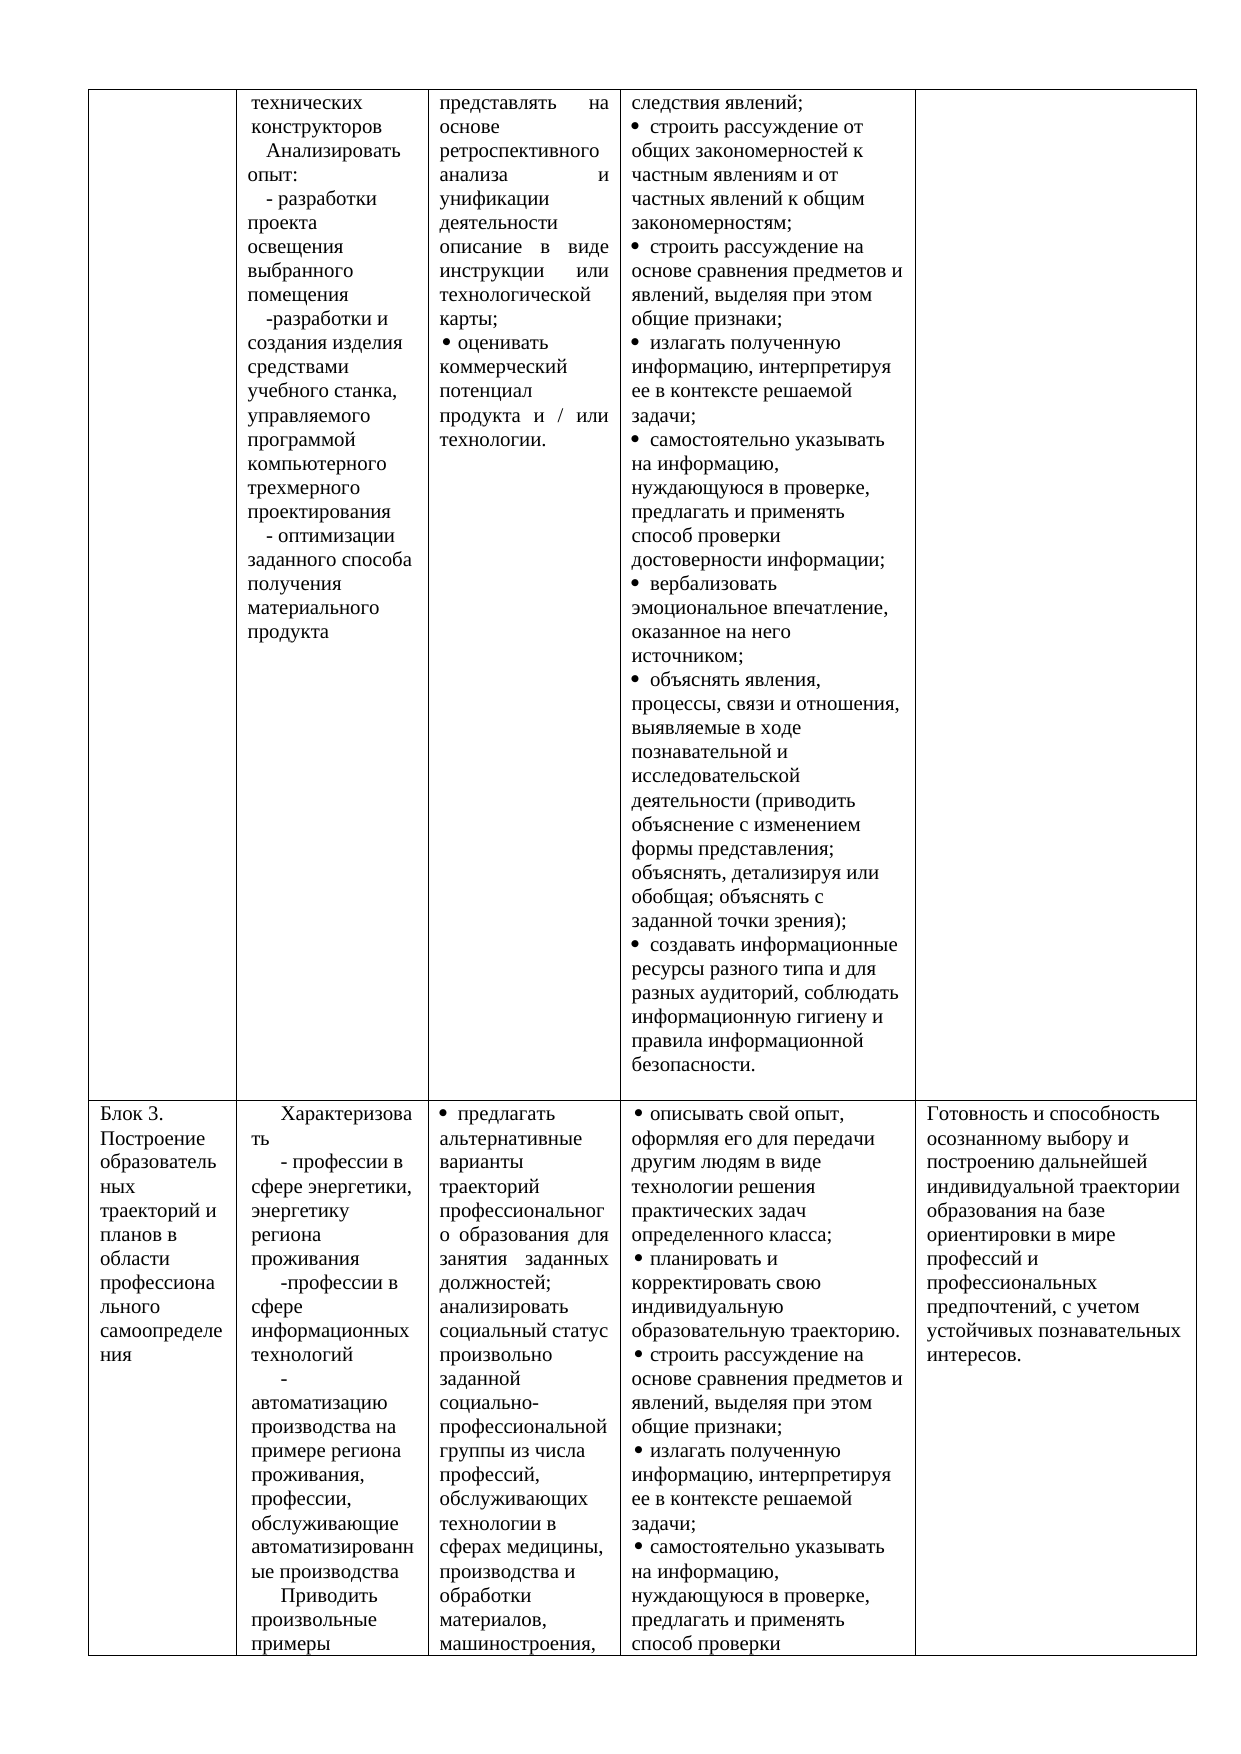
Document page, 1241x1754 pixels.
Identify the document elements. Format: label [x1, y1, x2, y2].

table_cell [429, 90, 620, 1100]
table_cell [916, 90, 1196, 1100]
table_cell [916, 1101, 1196, 1655]
table_cell [237, 1101, 428, 1655]
table_cell [89, 1101, 236, 1655]
table_cell [429, 1101, 620, 1655]
table_cell [621, 1101, 915, 1655]
table_cell [621, 90, 915, 1100]
table_cell [89, 90, 236, 1100]
table_cell [237, 90, 428, 1100]
